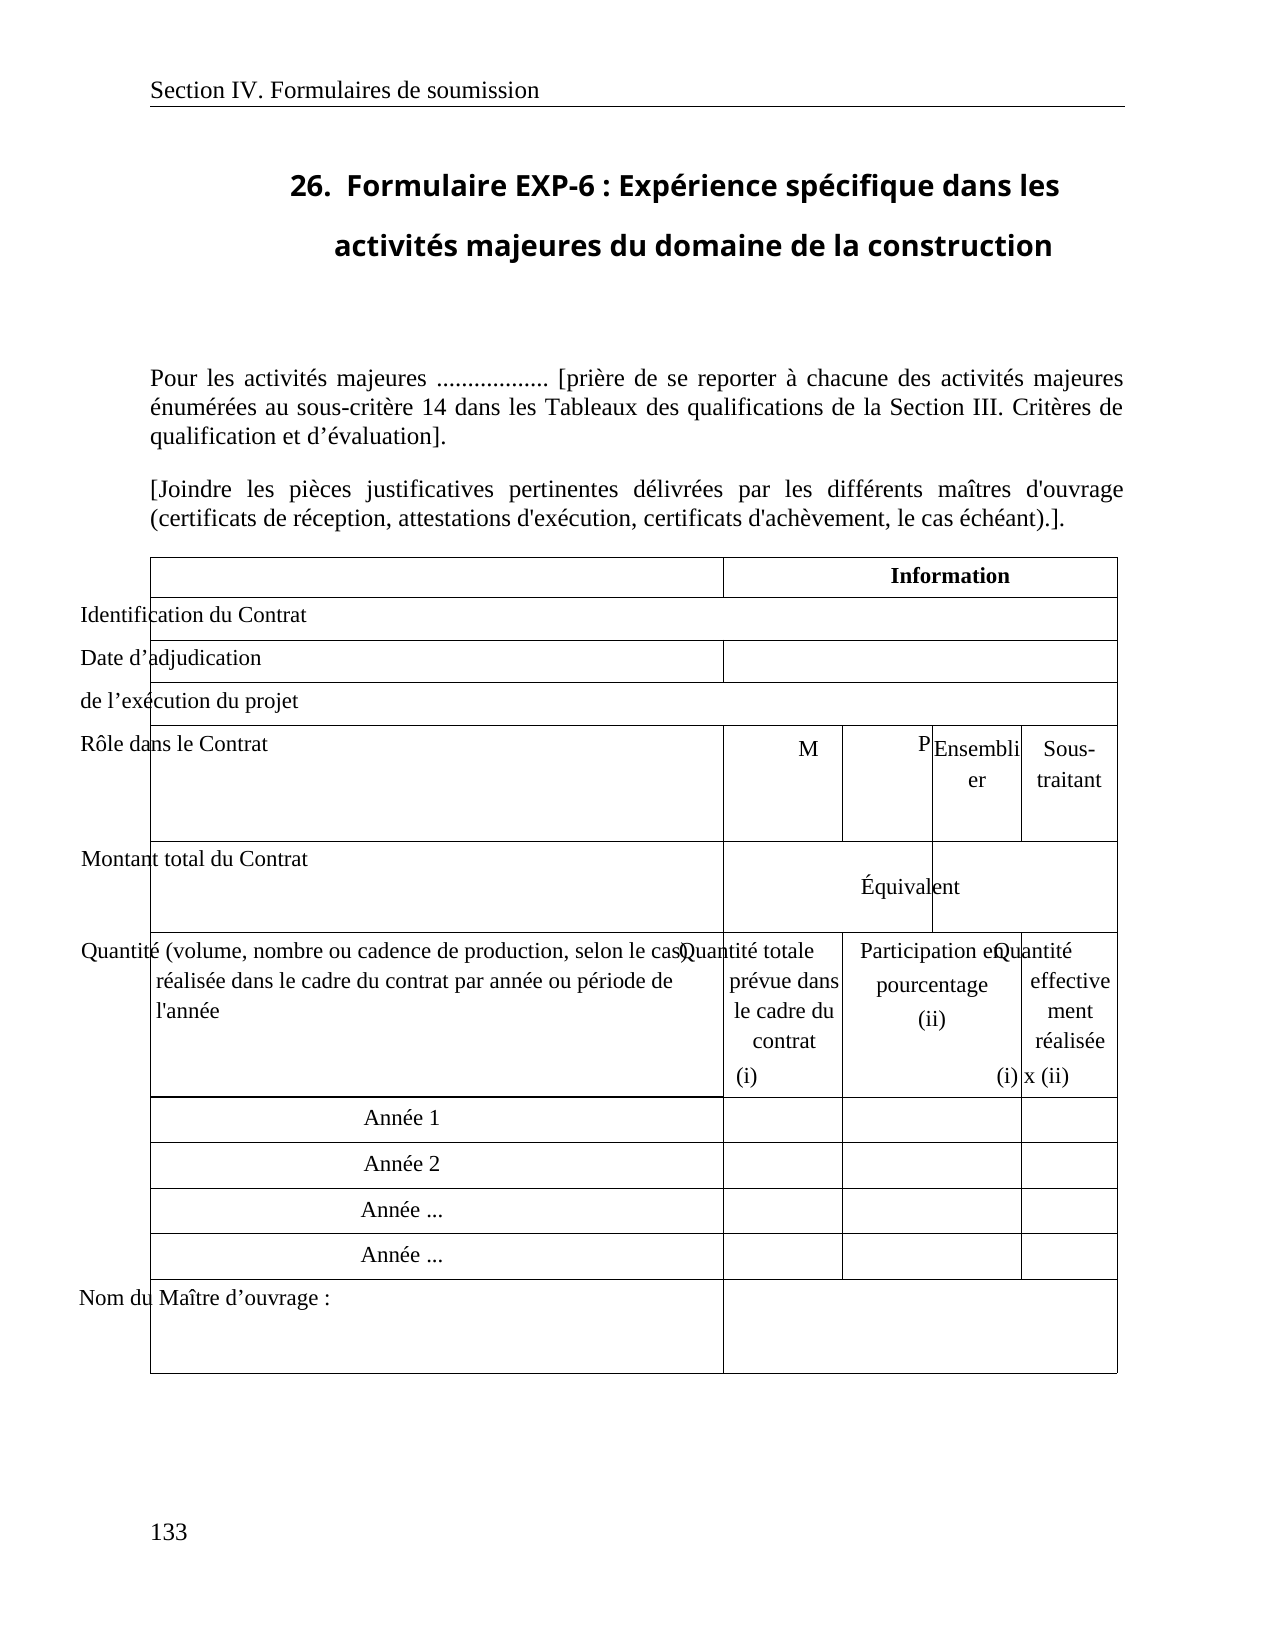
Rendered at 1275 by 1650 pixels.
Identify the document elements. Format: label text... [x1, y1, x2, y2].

table_cell Année ... [151, 1234, 723, 1279]
text Pour les activités majeures .................. [prière de se reporter à chacune des activités majeures énumérées au sous-critère 14 dans les Tableaux des qualifications de la Section III. Critères de qualification et d’évaluation]. [150, 363, 1125, 449]
table_cell [1022, 1189, 1117, 1233]
table_cell Ensemblier  [933, 726, 1021, 841]
table_cell Année 1 [151, 1098, 723, 1142]
table_header [151, 558, 723, 597]
table_cell [843, 1098, 1021, 1142]
table_cell Montant total du Contrat [151, 842, 723, 932]
table_cell de l’exécution du projet [151, 683, 1117, 725]
table_cell Participation en pourcentage (ii) [843, 933, 1021, 1096]
table_cell Identification du Contrat [151, 598, 1117, 639]
table_cell [843, 1234, 1021, 1279]
table_cell [724, 1098, 842, 1142]
table_cell Quantité totale prévue dans le cadre du contrat (i) [724, 933, 842, 1096]
table_cell [724, 1143, 842, 1188]
table_cell Rôle dans le Contrat [151, 726, 723, 841]
table_cell Maître d'œuvre  [724, 726, 842, 841]
table_cell Quantité effectivement réalisée (i) x (ii) [1022, 933, 1117, 1096]
table_cell Année ... [151, 1189, 723, 1233]
table_cell Sous-traitant  [1022, 726, 1117, 841]
table_cell [724, 842, 932, 932]
subtitle Formulaire EXP-6 : Expérience spécifique dans les activités majeures du domaine de la construction [225, 166, 1125, 265]
table_cell [1022, 1098, 1117, 1142]
table_cell [1022, 1234, 1117, 1279]
table_cell [724, 641, 1117, 682]
table_cell Équivalent [933, 842, 1117, 932]
table_cell Année 2 [151, 1143, 723, 1188]
table_header Information [724, 558, 1117, 597]
table_cell Quantité (volume, nombre ou cadence de production, selon le cas) réalisée dans le cadre du contrat par année ou période de l'année [151, 933, 723, 1096]
table_cell [1022, 1143, 1117, 1188]
table_cell Partie à une co-entreprise  [843, 726, 932, 841]
table_cell Date d’adjudication [151, 641, 723, 682]
table_cell [843, 1189, 1021, 1233]
text [Joindre les pièces justificatives pertinentes délivrées par les différents maîtres d'ouvrage (certificats de réception, attestations d'exécution, certificats d'achèvement, le cas échéant).]. [150, 474, 1125, 532]
table_cell [843, 1143, 1021, 1188]
table_cell [724, 1234, 842, 1279]
table_cell [724, 1280, 1117, 1373]
table_cell Nom du Maître d’ouvrage : [151, 1280, 723, 1373]
table_cell [724, 1189, 842, 1233]
